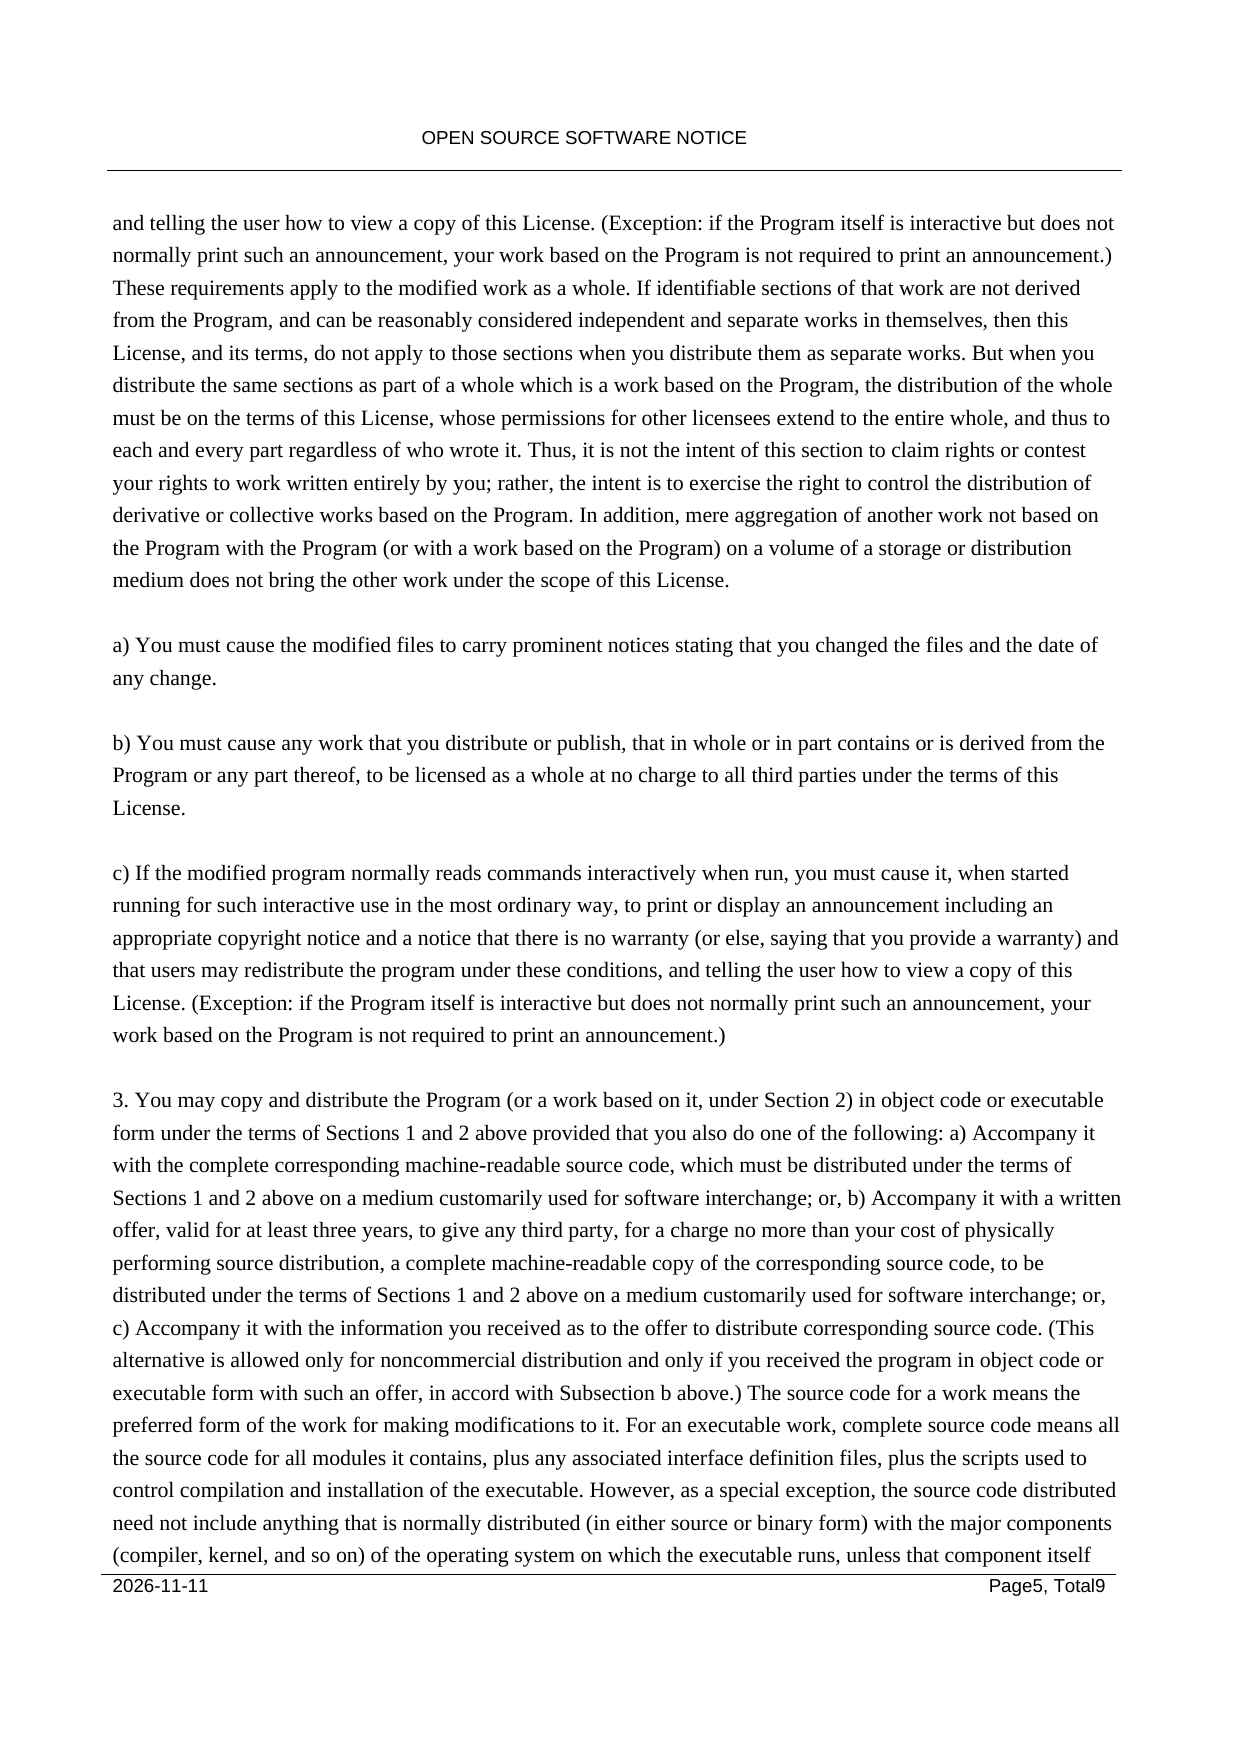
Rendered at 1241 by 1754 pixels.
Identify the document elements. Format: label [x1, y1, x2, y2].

text [112, 206, 1128, 1571]
